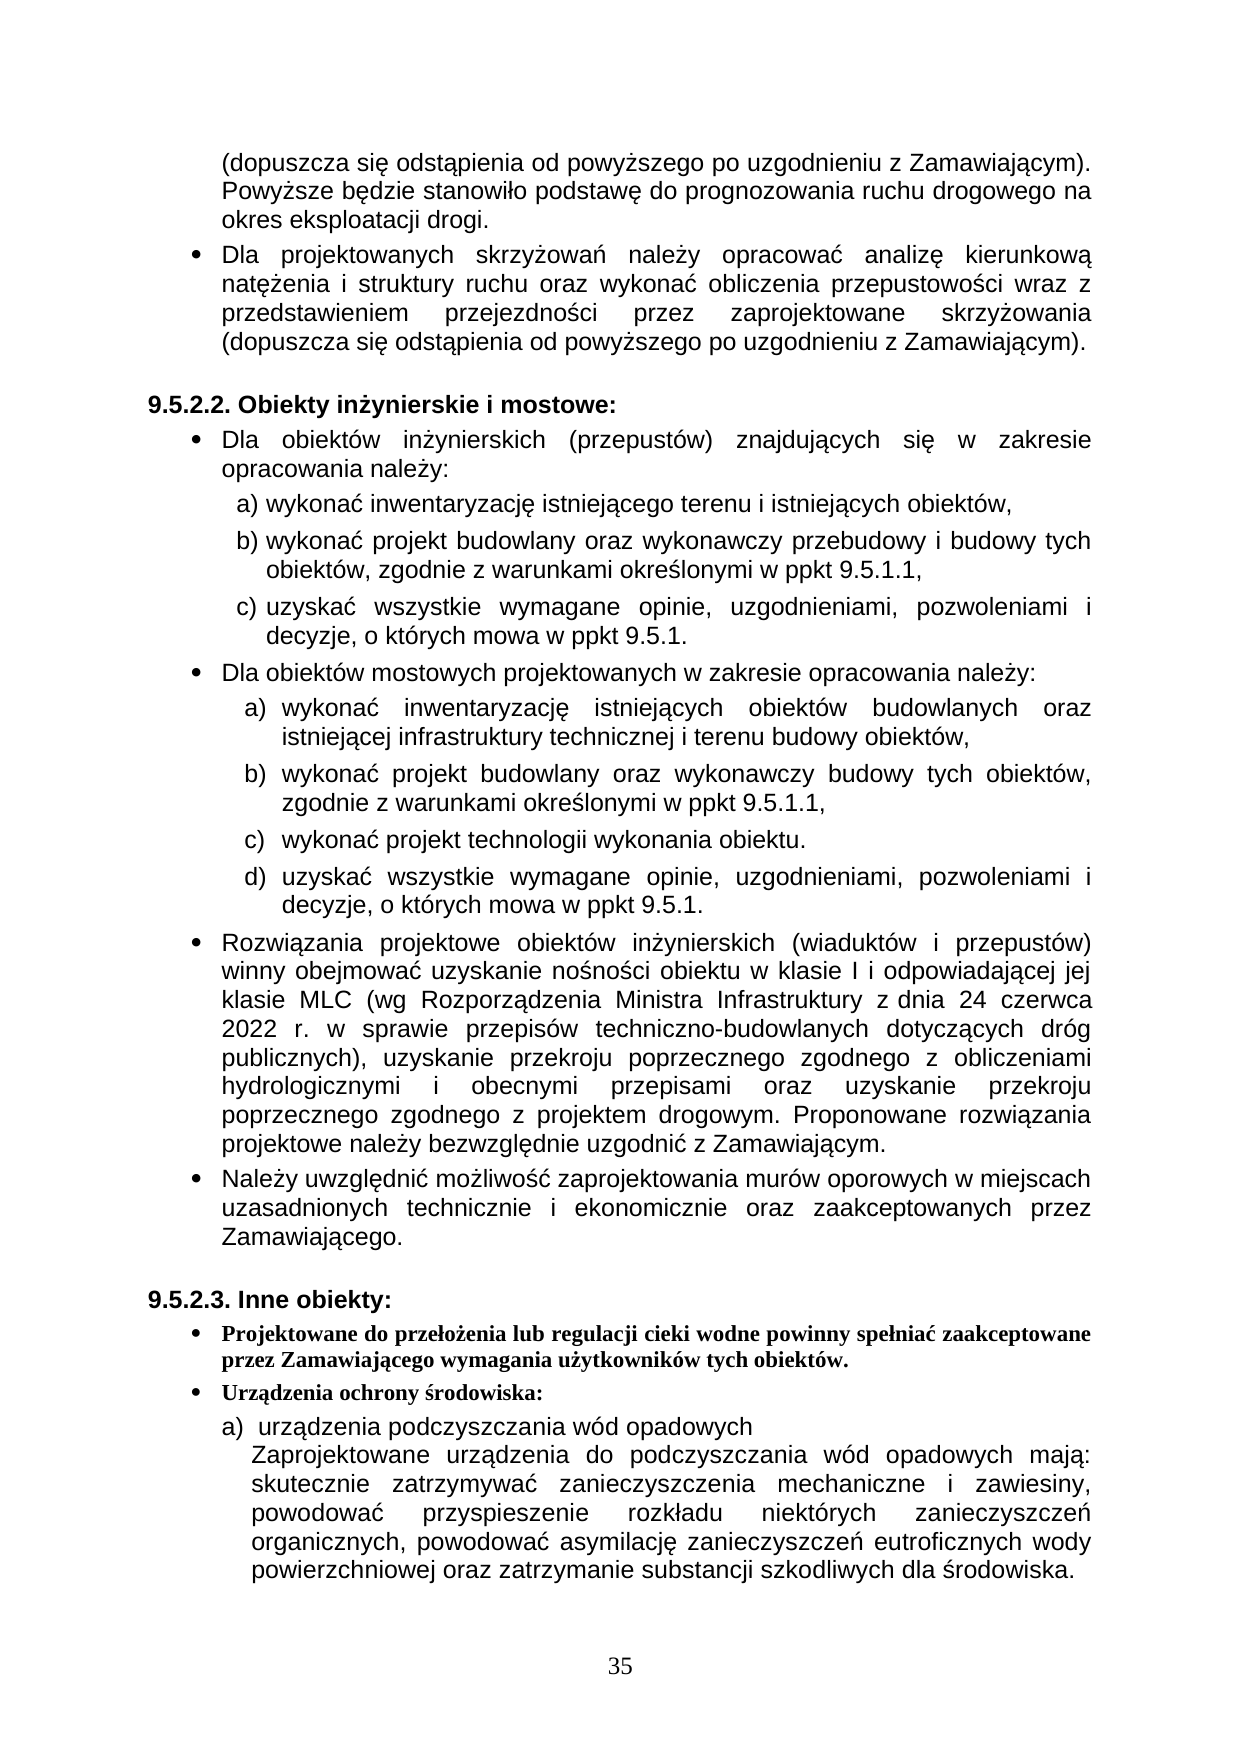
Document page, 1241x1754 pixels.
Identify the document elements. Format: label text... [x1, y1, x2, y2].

list uzyskać wszystkie wymagane opinie, uzgodnieniami, pozwoleniami i decyzje, o których mowa w ppkt 9.5.1. [236, 592, 1093, 649]
list wykonać projekt budowlany oraz wykonawczy przebudowy i budowy tych obiektów, zgodnie z warunkami określonymi w ppkt 9.5.1.1, [236, 526, 1093, 584]
text 9.5.2.2. Obiekty inżynierskie i mostowe: [148, 390, 1093, 419]
list wykonać projekt budowlany oraz wykonawczy budowy tych obiektów, zgodnie z warunkami określonymi w ppkt 9.5.1.1, [244, 759, 1093, 816]
list wykonać inwentaryzację istniejących obiektów budowlanych oraz istniejącej infrastruktury technicznej i terenu budowy obiektów, [244, 693, 1093, 750]
list Należy uwzględnić możliwość zaprojektowania murów oporowych w miejscach uzasadnionych technicznie i ekonomicznie oraz zaakceptowanych przez Zamawiającego. [192, 1164, 1093, 1250]
list Urządzenia ochrony środowiska: [192, 1379, 1093, 1406]
text Zaprojektowane urządzenia do podczyszczania wód opadowych mają: skutecznie zatrzymywać zanieczyszczenia mechaniczne i zawiesiny, powodować przyspieszenie rozkładu niektórych zanieczyszczeń organicznych, powodować asymilację zanieczyszczeń eutroficznych wody powierzchniowej oraz zatrzymanie substancji szkodliwych dla środowiska. [251, 1441, 1093, 1584]
list wykonać inwentaryzację istniejącego terenu i istniejących obiektów, [236, 489, 1093, 518]
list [192, 148, 1093, 234]
list Projektowane do przełożenia lub regulacji cieki wodne powinny spełniać zaakceptowane przez Zamawiającego wymagania użytkowników tych obiektów. [192, 1320, 1093, 1373]
list Dla projektowanych skrzyżowań należy opracować analizę kierunkową natężenia i struktury ruchu oraz wykonać obliczenia przepustowości wraz z przedstawieniem przejezdności przez zaprojektowane skrzyżowania (dopuszcza się odstąpienia od powyższego po uzgodnieniu z Zamawiającym). [192, 240, 1093, 355]
list wykonać projekt technologii wykonania obiektu. [244, 824, 1093, 853]
list Dla obiektów inżynierskich (przepustów) znajdujących się w zakresie opracowania należy: [192, 425, 1093, 483]
list Rozwiązania projektowe obiektów inżynierskich (wiaduktów i przepustów) winny obejmować uzyskanie nośności obiektu w klasie I i odpowiadającej jej klasie MLC (wg Rozporządzenia Ministra Infrastruktury z dnia 24 czerwca 2022 r. w sprawie przepisów techniczno-budowlanych dotyczących dróg publicznych), uzyskanie przekroju poprzecznego zgodnego z obliczeniami hydrologicznymi i obecnymi przepisami oraz uzyskanie przekroju poprzecznego zgodnego z projektem drogowym. Proponowane rozwiązania projektowe należy bezwzględnie uzgodnić z Zamawiającym. [192, 927, 1093, 1158]
list uzyskać wszystkie wymagane opinie, uzgodnieniami, pozwoleniami i decyzje, o których mowa w ppkt 9.5.1. [244, 862, 1093, 919]
text a) urządzenia podczyszczania wód opadowych [221, 1412, 1093, 1441]
text 9.5.2.3. Inne obiekty: [148, 1285, 1093, 1314]
list Dla obiektów mostowych projektowanych w zakresie opracowania należy: [192, 658, 1093, 687]
